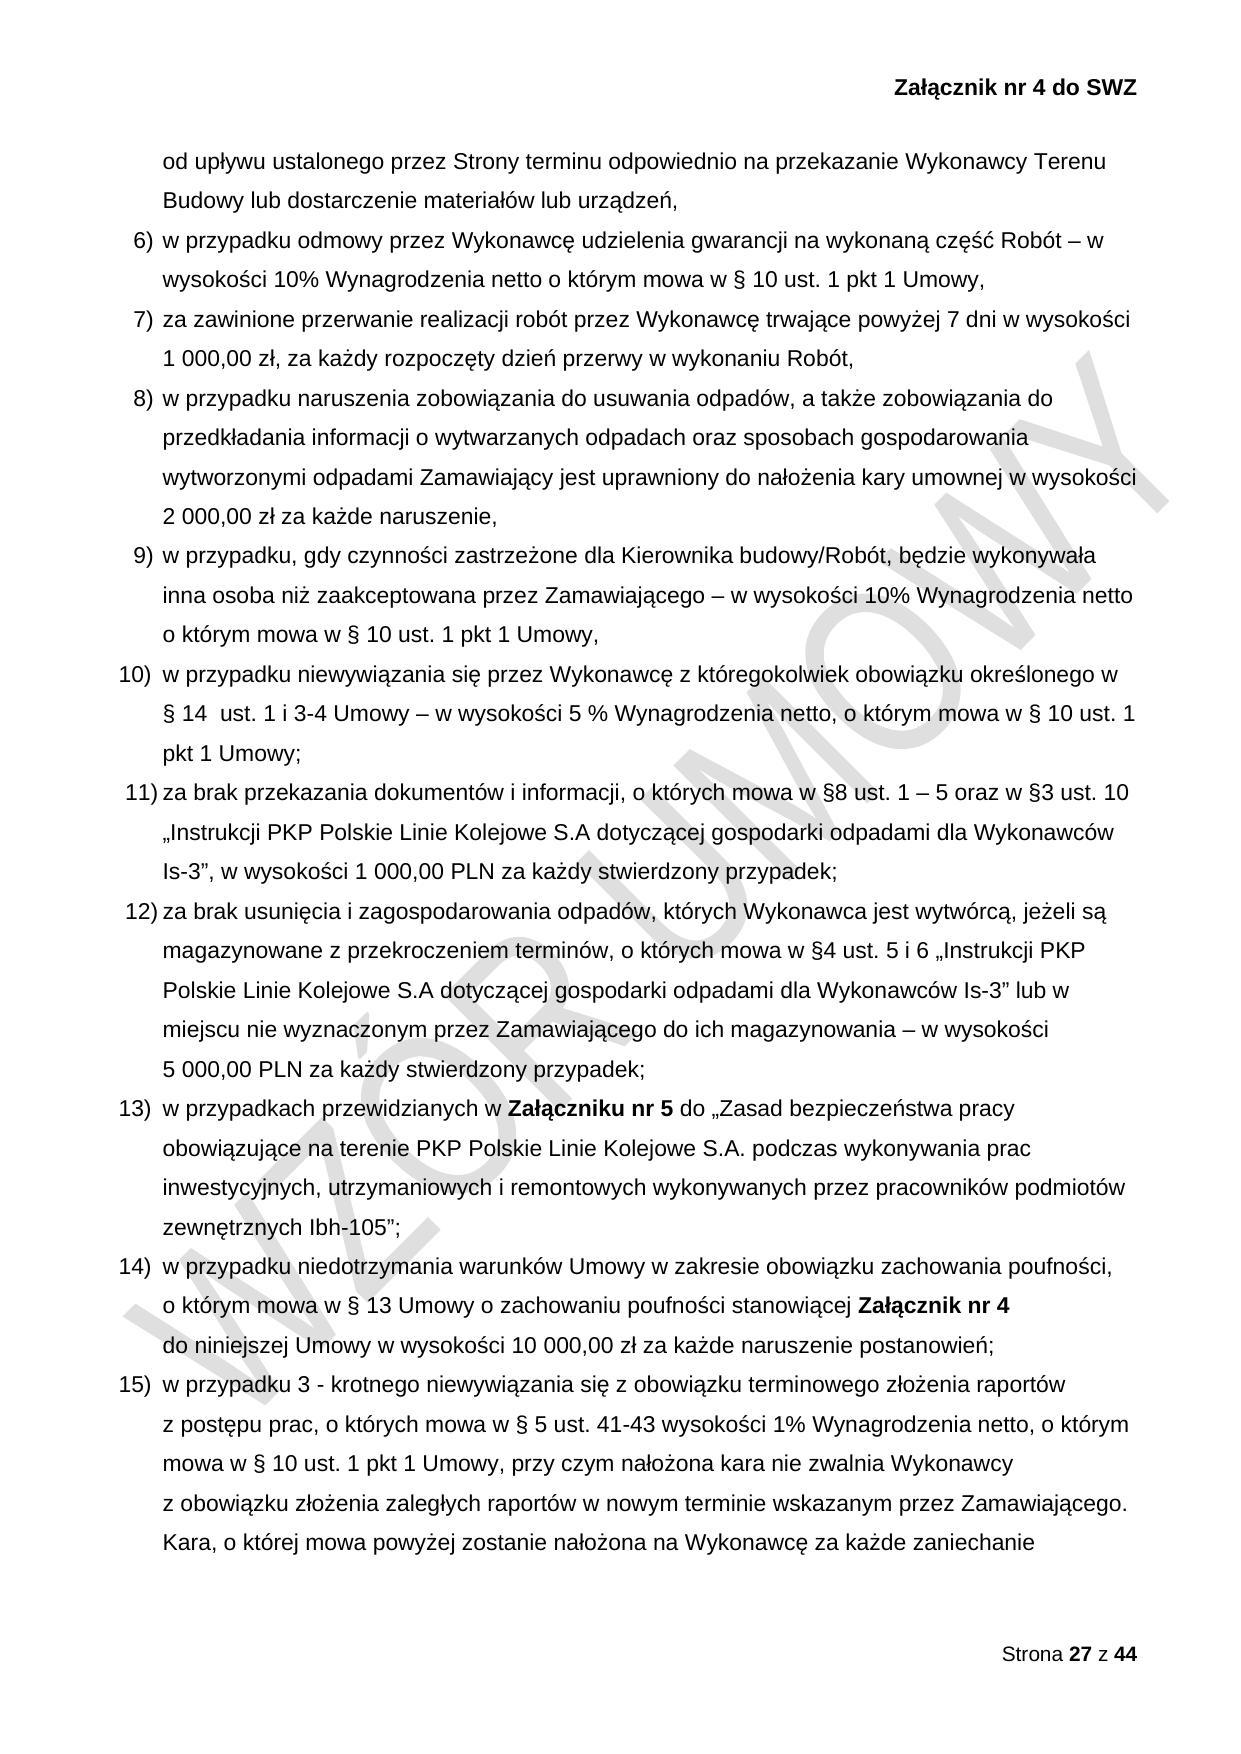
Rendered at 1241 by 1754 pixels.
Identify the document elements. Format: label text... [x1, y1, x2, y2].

list w przypadku odmowy przez Wykonawcę udzielenia gwarancji na wykonaną część Robót – w wysokości 10% Wynagrodzenia netto o którym mowa w § 10 ust. 1 pkt 1 Umowy, [133, 227, 1137, 292]
list w przypadku niewywiązania się przez Wykonawcę z któregokolwiek obowiązku określonego w § 14 ust. 1 i 3-4 Umowy – w wysokości 5 % Wynagrodzenia netto, o którym mowa w § 10 ust. 1 pkt 1 Umowy; [118, 661, 1137, 766]
list za zawinione przerwanie realizacji robót przez Wykonawcę trwające powyżej 7 dni w wysokości 1 000,00 zł, za każdy rozpoczęty dzień przerwy w wykonaniu Robót, [133, 306, 1137, 371]
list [133, 148, 1137, 213]
list za brak przekazania dokumentów i informacji, o których mowa w §8 ust. 1 – 5 oraz w §3 ust. 10 „Instrukcji PKP Polskie Linie Kolejowe S.A dotyczącej gospodarki odpadami dla Wykonawców Is-3”, w wysokości 1 000,00 PLN za każdy stwierdzony przypadek; [125, 779, 1137, 884]
list w przypadku, gdy czynności zastrzeżone dla Kierownika budowy/Robót, będzie wykonywała inna osoba niż zaakceptowana przez Zamawiającego – w wysokości 10% Wynagrodzenia netto o którym mowa w § 10 ust. 1 pkt 1 Umowy, [133, 542, 1137, 648]
list za brak usunięcia i zagospodarowania odpadów, których Wykonawca jest wytwórcą, jeżeli są magazynowane z przekroczeniem terminów, o których mowa w §4 ust. 5 i 6 „Instrukcji PKP Polskie Linie Kolejowe S.A dotyczącej gospodarki odpadami dla Wykonawców Is-3” lub w miejscu nie wyznaczonym przez Zamawiającego do ich magazynowania – w wysokości 5 000,00 PLN za każdy stwierdzony przypadek; [125, 898, 1137, 1082]
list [118, 1371, 1137, 1556]
list w przypadkach przewidzianych w Załączniku nr 5 do „Zasad bezpieczeństwa pracy obowiązujące na terenie PKP Polskie Linie Kolejowe S.A. podczas wykonywania prac inwestycyjnych, utrzymaniowych i remontowych wykonywanych przez pracowników podmiotów zewnętrznych Ibh-105”; [118, 1095, 1137, 1240]
list w przypadku naruszenia zobowiązania do usuwania odpadów, a także zobowiązania do przedkładania informacji o wytwarzanych odpadach oraz sposobach gospodarowania wytworzonymi odpadami Zamawiający jest uprawniony do nałożenia kary umownej w wysokości 2 000,00 zł za każde naruszenie, [133, 384, 1137, 529]
list w przypadku niedotrzymania warunków Umowy w zakresie obowiązku zachowania poufności, o którym mowa w § 13 Umowy o zachowaniu poufności stanowiącej Załącznik nr 4 do niniejszej Umowy w wysokości 10 000,00 zł za każde naruszenie postanowień; [118, 1253, 1137, 1358]
